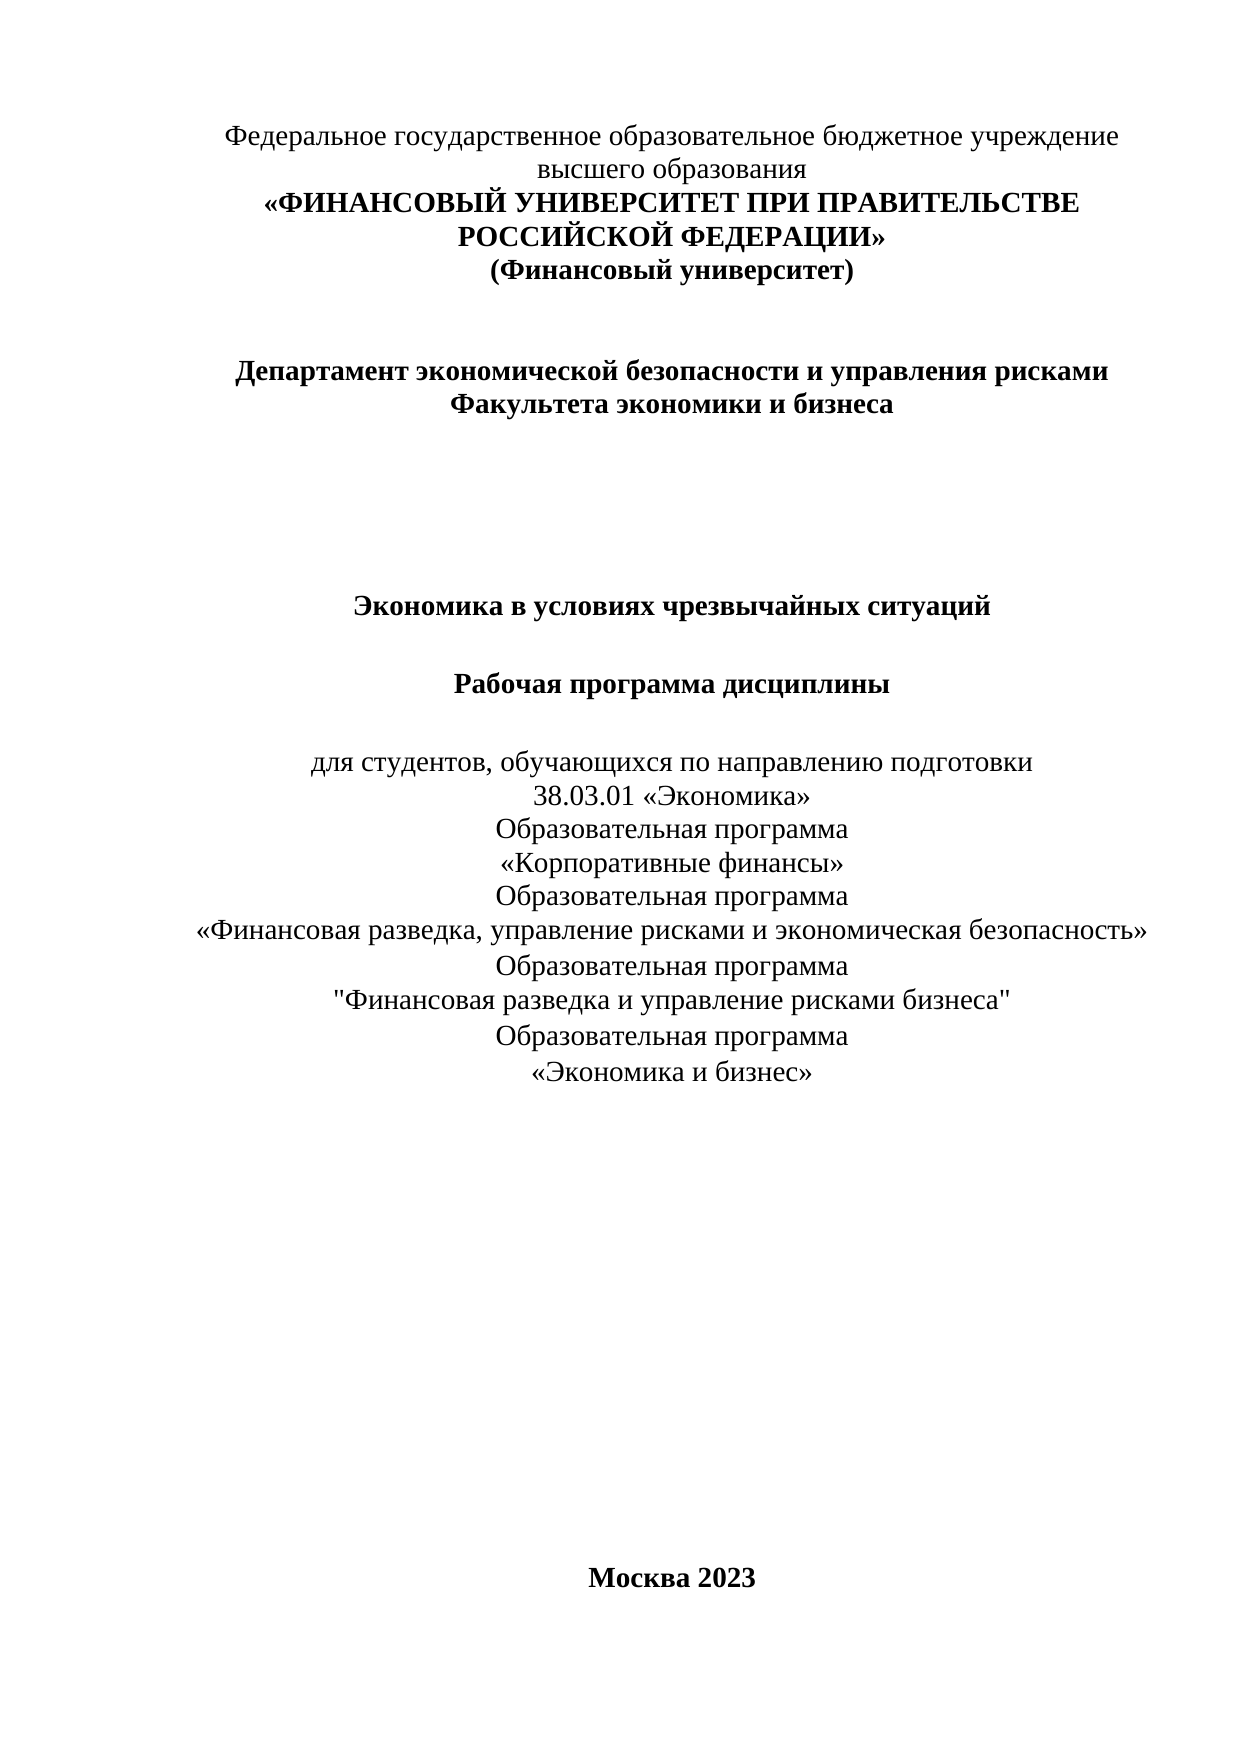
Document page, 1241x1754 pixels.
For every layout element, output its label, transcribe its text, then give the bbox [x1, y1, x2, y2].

text "Финансовая разведка и управление рисками бизнеса" [177, 982, 1167, 1015]
text Образовательная программа [177, 1018, 1167, 1051]
text Образовательная программа [177, 811, 1167, 845]
text Образовательная программа [177, 878, 1167, 912]
text Факультета экономики и бизнеса [177, 386, 1167, 420]
text Москва 2023 [177, 1560, 1167, 1593]
text «ФинансовЫЙ УНИВЕРСИТЕТ при Правительстве [177, 185, 1167, 219]
text Экономика в условиях чрезвычайных ситуаций [177, 588, 1167, 621]
text «Корпоративные финансы» [177, 845, 1167, 878]
text (Финансовый университет) [177, 252, 1167, 286]
text для студентов, обучающихся по направлению подготовки [177, 744, 1167, 778]
text Рабочая программа дисциплины [177, 666, 1167, 699]
text Российской Федерации» [177, 219, 1167, 252]
text «Экономика и бизнес» [177, 1054, 1167, 1088]
text «Финансовая разведка, управление рисками и экономическая безопасность» [177, 912, 1167, 946]
text Образовательная программа [177, 948, 1167, 982]
text высшего образования [177, 152, 1167, 185]
text Департамент экономической безопасности и управления рисками [177, 353, 1167, 386]
text Федеральное государственное образовательное бюджетное учреждение [177, 118, 1167, 152]
text 38.03.01 «Экономика» [177, 778, 1167, 811]
